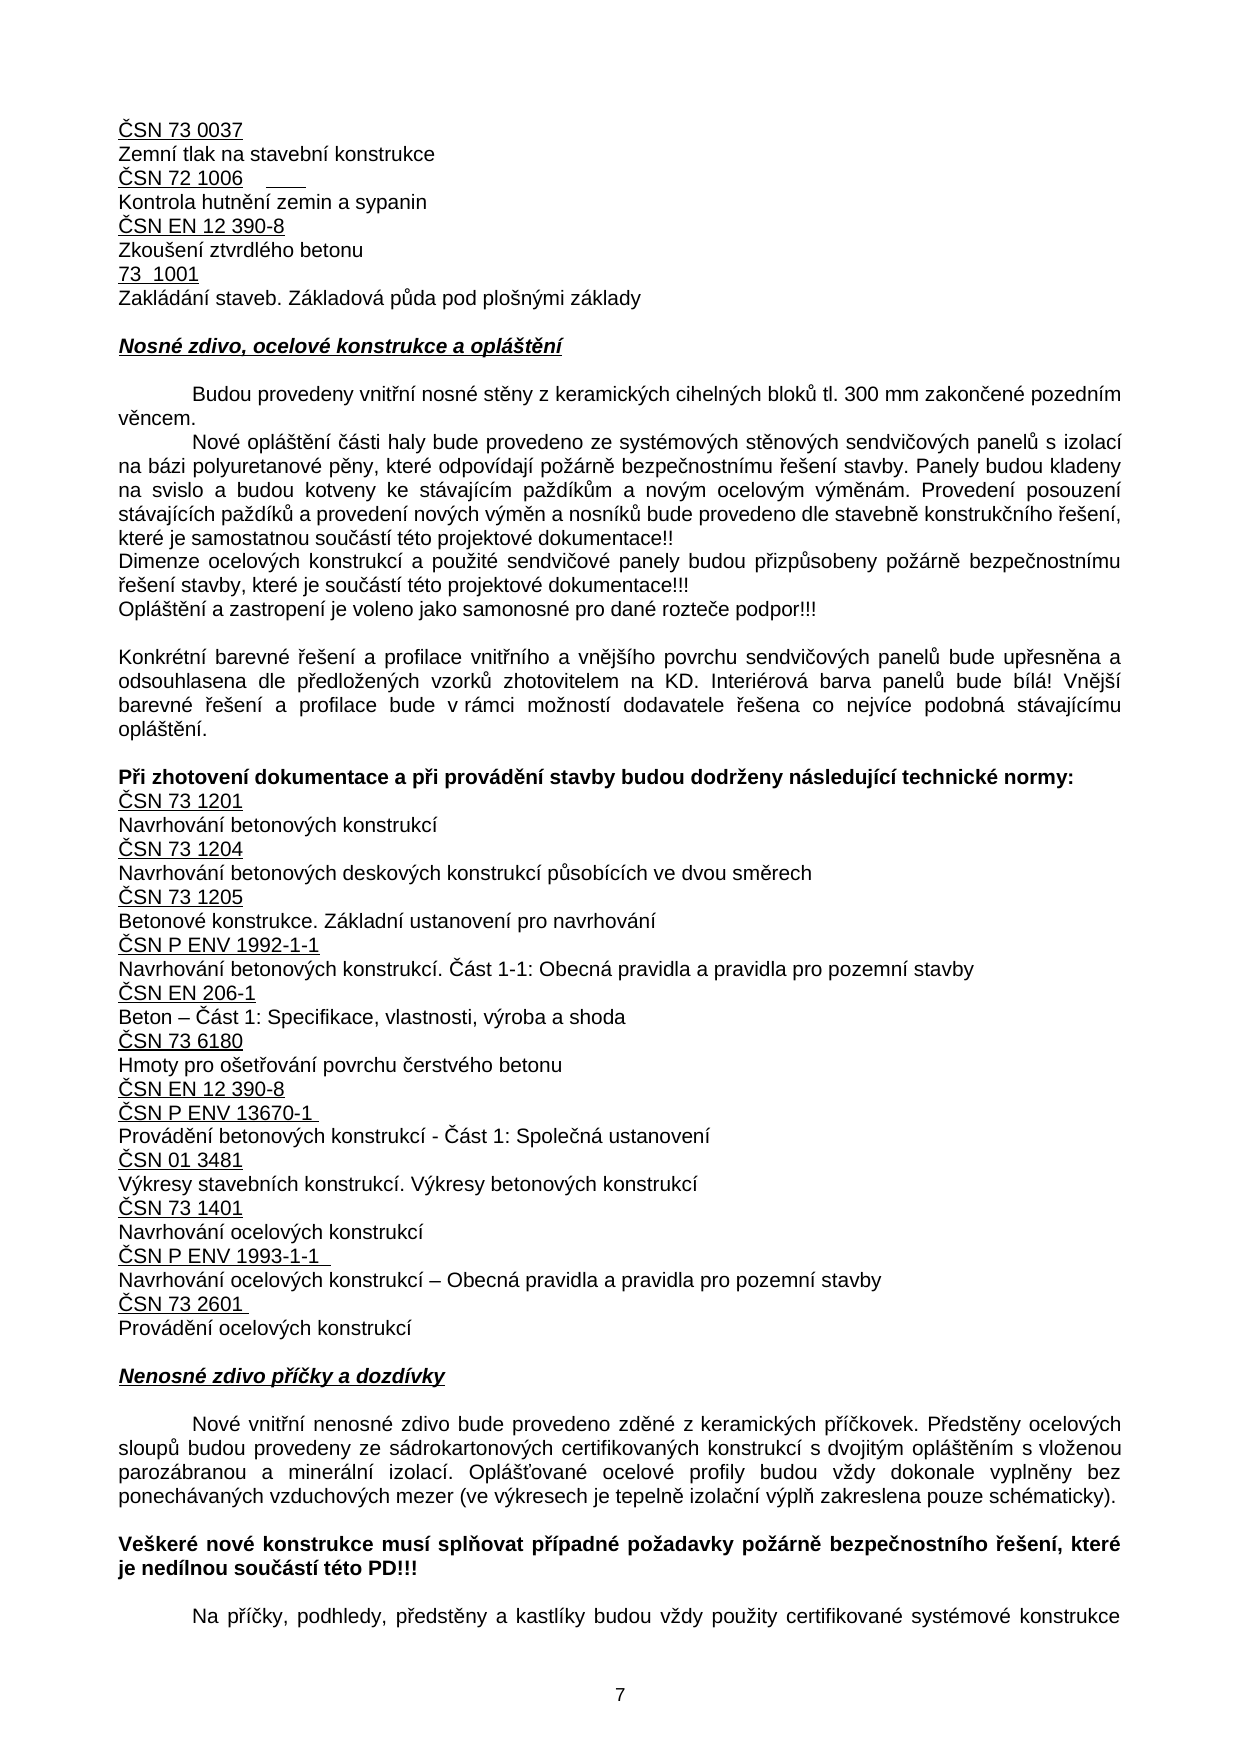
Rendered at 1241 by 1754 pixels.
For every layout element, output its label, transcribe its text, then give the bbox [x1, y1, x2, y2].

text Navrhování ocelových konstrukcí [118, 1220, 1122, 1244]
text Betonové konstrukce. Základní ustanovení pro navrhování [118, 909, 1122, 933]
text ČSN P ENV 1992-1-1 [118, 933, 1122, 957]
text Zakládání staveb. Základová půda pod plošnými základy [118, 286, 1122, 310]
text Nenosné zdivo příčky a dozdívky [119, 1364, 1122, 1388]
text ČSN 73 1401 [118, 1196, 1122, 1220]
text ČSN 01 3481 [118, 1148, 1122, 1172]
text ČSN 73 0037 [118, 118, 1122, 142]
text ČSN P ENV 1993-1-1 [118, 1244, 1122, 1268]
text ČSN EN 206-1 [118, 981, 1122, 1004]
text ČSN 73 6180 [118, 1028, 1122, 1052]
text Navrhování betonových konstrukcí [118, 813, 1122, 837]
text Budou provedeny vnitřní nosné stěny z keramických cihelných bloků tl. 300 mm zakončené pozedním věncem. [118, 382, 1122, 429]
text ČSN 73 2601 [118, 1292, 1122, 1316]
text ČSN 73 1201 [118, 789, 1122, 813]
text Při zhotovení dokumentace a při provádění stavby budou dodrženy následující technické normy: [118, 765, 1122, 789]
text Provádění ocelových konstrukcí [118, 1316, 1122, 1340]
text ČSN EN 12 390-8 [118, 1076, 1122, 1100]
text Nové vnitřní nenosné zdivo bude provedeno zděné z keramických příčkovek. Předstěny ocelových sloupů budou provedeny ze sádrokartonových certifikovaných konstrukcí s dvojitým opláštěním s vloženou parozábranou a minerální izolací. Oplášťované ocelové profily budou vždy dokonale vyplněny bez ponechávaných vzduchových mezer (ve výkresech je tepelně izolační výplň zakreslena pouze schématicky). [118, 1412, 1122, 1508]
text Navrhování betonových deskových konstrukcí působících ve dvou směrech [118, 861, 1122, 885]
text Nosné zdivo, ocelové konstrukce a opláštění [119, 334, 1122, 358]
text ČSN 73 1204 [118, 837, 1122, 861]
text 73 1001 [118, 262, 1122, 286]
text Beton – Část 1: Specifikace, vlastnosti, výroba a shoda [118, 1004, 1122, 1028]
text Navrhování betonových konstrukcí. Část 1-1: Obecná pravidla a pravidla pro pozemní stavby [118, 957, 1122, 981]
text Konkrétní barevné řešení a profilace vnitřního a vnějšího povrchu sendvičových panelů bude upřesněna a odsouhlasena dle předložených vzorků zhotovitelem na KD. Interiérová barva panelů bude bílá! Vnější barevné řešení a profilace bude v rámci možností dodavatele řešena co nejvíce podobná stávajícímu opláštění. [118, 645, 1122, 741]
text Kontrola hutnění zemin a sypanin [118, 190, 1122, 214]
text Veškeré nové konstrukce musí splňovat případné požadavky požárně bezpečnostního řešení, které je nedílnou součástí této PD!!! [118, 1532, 1122, 1579]
text Navrhování ocelových konstrukcí – Obecná pravidla a pravidla pro pozemní stavby [118, 1268, 1122, 1292]
text ČSN 73 1205 [118, 885, 1122, 909]
text Výkresy stavebních konstrukcí. Výkresy betonových konstrukcí [118, 1172, 1122, 1196]
text Provádění betonových konstrukcí - Část 1: Společná ustanovení [118, 1124, 1122, 1148]
text ČSN P ENV 13670-1 [118, 1100, 1122, 1124]
text Zemní tlak na stavební konstrukce [118, 142, 1122, 166]
text Zkoušení ztvrdlého betonu [118, 238, 1122, 262]
text Dimenze ocelových konstrukcí a použité sendvičové panely budou přizpůsobeny požárně bezpečnostnímu řešení stavby, které je součástí této projektové dokumentace!!! [118, 549, 1122, 597]
text Hmoty pro ošetřování povrchu čerstvého betonu [118, 1052, 1122, 1076]
text ČSN EN 12 390-8 [118, 214, 1122, 238]
text ČSN 72 1006 [118, 166, 1122, 190]
text Opláštění a zastropení je voleno jako samonosné pro dané rozteče podpor!!! [118, 597, 1122, 621]
text Nové opláštění části haly bude provedeno ze systémových stěnových sendvičových panelů s izolací na bázi polyuretanové pěny, které odpovídají požárně bezpečnostnímu řešení stavby. Panely budou kladeny na svislo a budou kotveny ke stávajícím paždíkům a novým ocelovým výměnám. Provedení posouzení stávajících paždíků a provedení nových výměn a nosníků bude provedeno dle stavebně konstrukčního řešení, které je samostatnou součástí této projektové dokumentace!! [118, 429, 1122, 549]
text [118, 1603, 1122, 1627]
